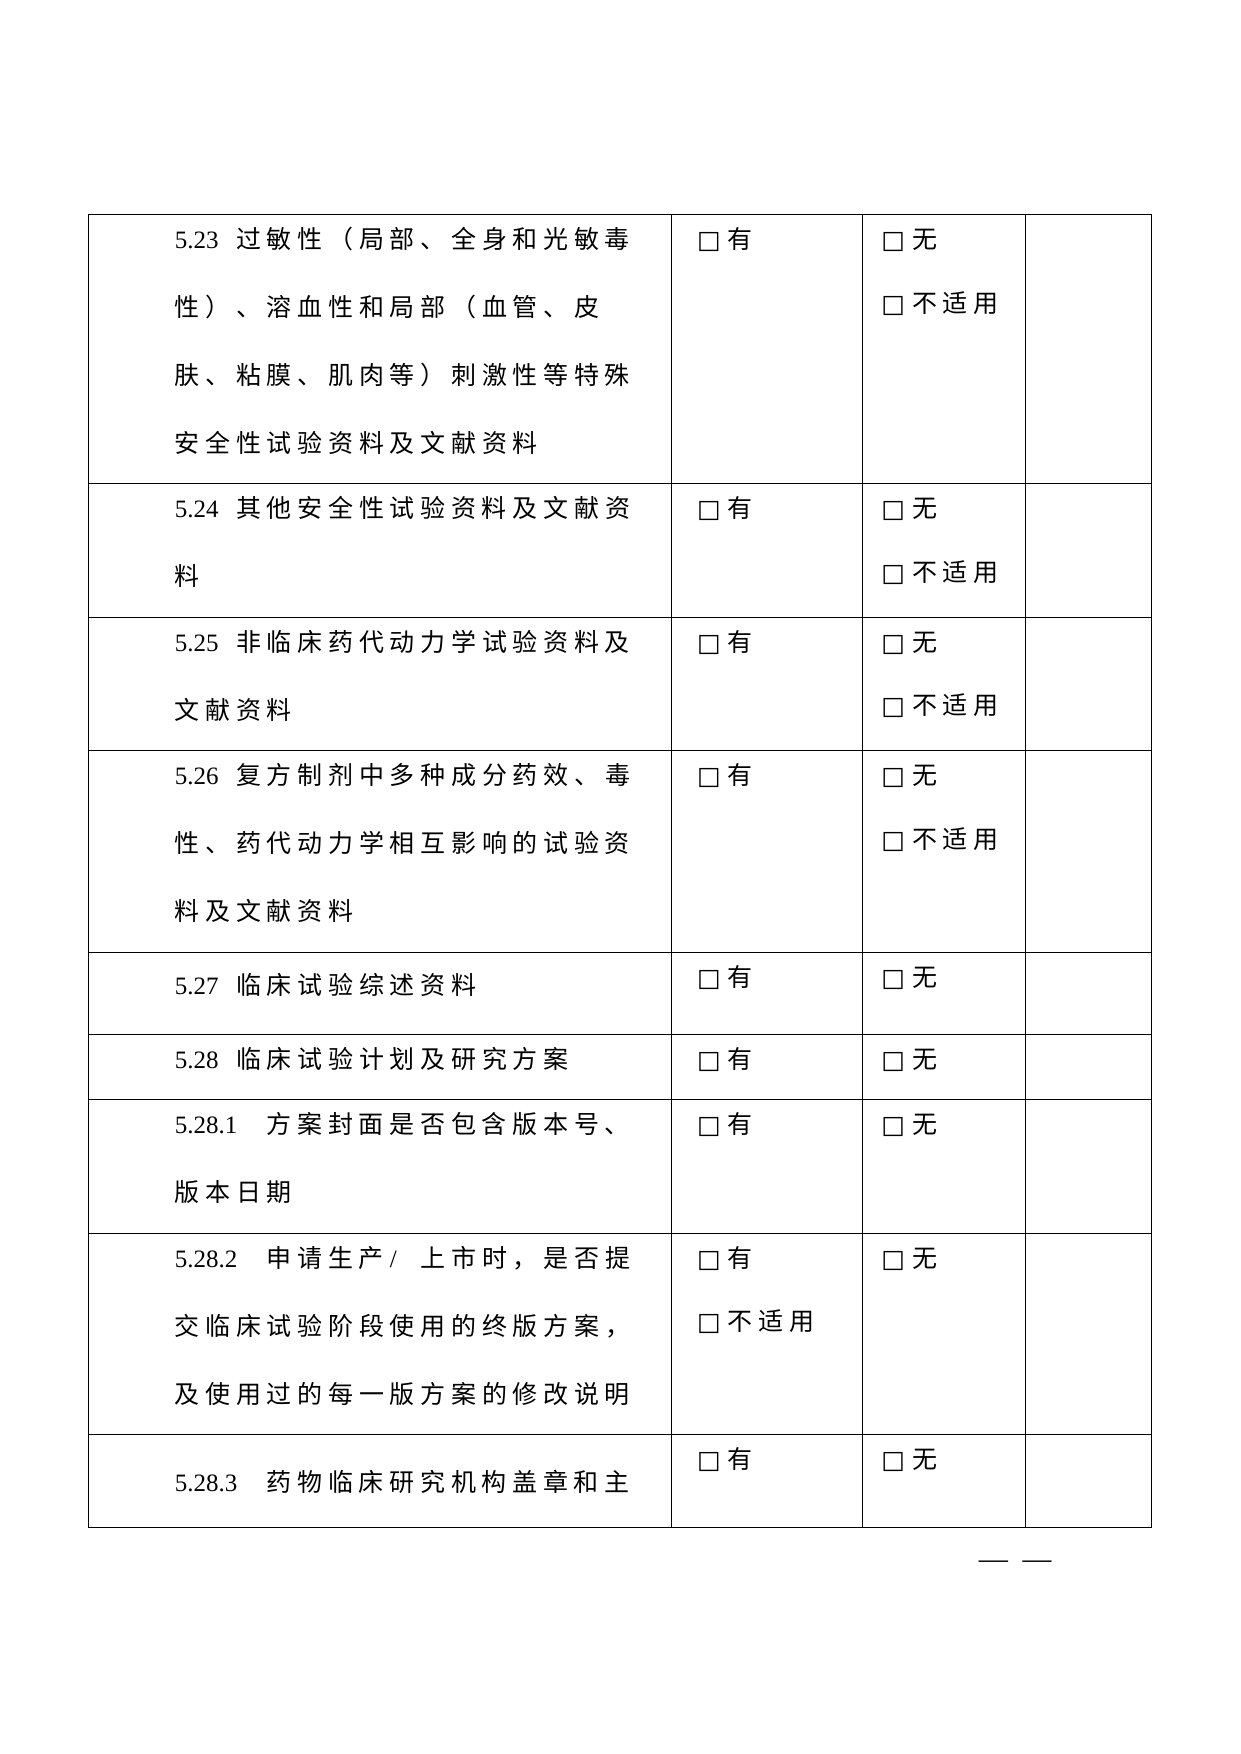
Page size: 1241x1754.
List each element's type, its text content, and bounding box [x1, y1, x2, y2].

table_cell □有 [672, 1035, 862, 1099]
table_cell [1026, 618, 1151, 750]
table_cell □有 [672, 1100, 862, 1233]
table_cell □无 [863, 1435, 1025, 1527]
table_cell [1026, 215, 1151, 483]
table_cell [1026, 1100, 1151, 1233]
table_cell [1026, 484, 1151, 617]
table_cell [1026, 953, 1151, 1034]
table_cell [1026, 1234, 1151, 1434]
table_cell 5.28临床试验计划及研究方案 [89, 1035, 671, 1099]
table_cell 5.25非临床药代动力学试验资料及文献资料 [89, 618, 671, 750]
table_cell 5.28.2申请生产/上市时，是否提交临床试验阶段使用的终版方案，及使用过的每一版方案的修改说明 [89, 1234, 671, 1434]
table_cell 5.26复方制剂中多种成分药效、毒性、药代动力学相互影响的试验资料及文献资料 [89, 751, 671, 952]
table_cell [1026, 751, 1151, 952]
table_cell □无 □不适用 [863, 215, 1025, 483]
table_cell 5.24其他安全性试验资料及文献资料 [89, 484, 671, 617]
table_cell □有 [672, 953, 862, 1034]
table_cell [1026, 1435, 1151, 1527]
table_cell □有 [672, 618, 862, 750]
table_cell □无 □不适用 [863, 751, 1025, 952]
table_cell □有 [672, 1435, 862, 1527]
table_cell □无 □不适用 [863, 618, 1025, 750]
table_cell □无 □不适用 [863, 484, 1025, 617]
table_cell 5.28.1方案封面是否包含版本号、版本日期 [89, 1100, 671, 1233]
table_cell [89, 1435, 671, 1527]
table_cell [1026, 1035, 1151, 1099]
table_cell 5.23过敏性（局部、全身和光敏毒性）、溶血性和局部（血管、皮肤、粘膜、肌肉等）刺激性等特殊安全性试验资料及文献资料 [89, 215, 671, 483]
table_cell □有 [672, 484, 862, 617]
table_cell □无 [863, 1234, 1025, 1434]
table_cell □有 □不适用 [672, 1234, 862, 1434]
table_cell □有 [672, 751, 862, 952]
table_cell □无 [863, 953, 1025, 1034]
table_cell 5.27临床试验综述资料 [89, 953, 671, 1034]
table_cell □无 [863, 1035, 1025, 1099]
table_cell □无 [863, 1100, 1025, 1233]
table_cell □有 [672, 215, 862, 483]
